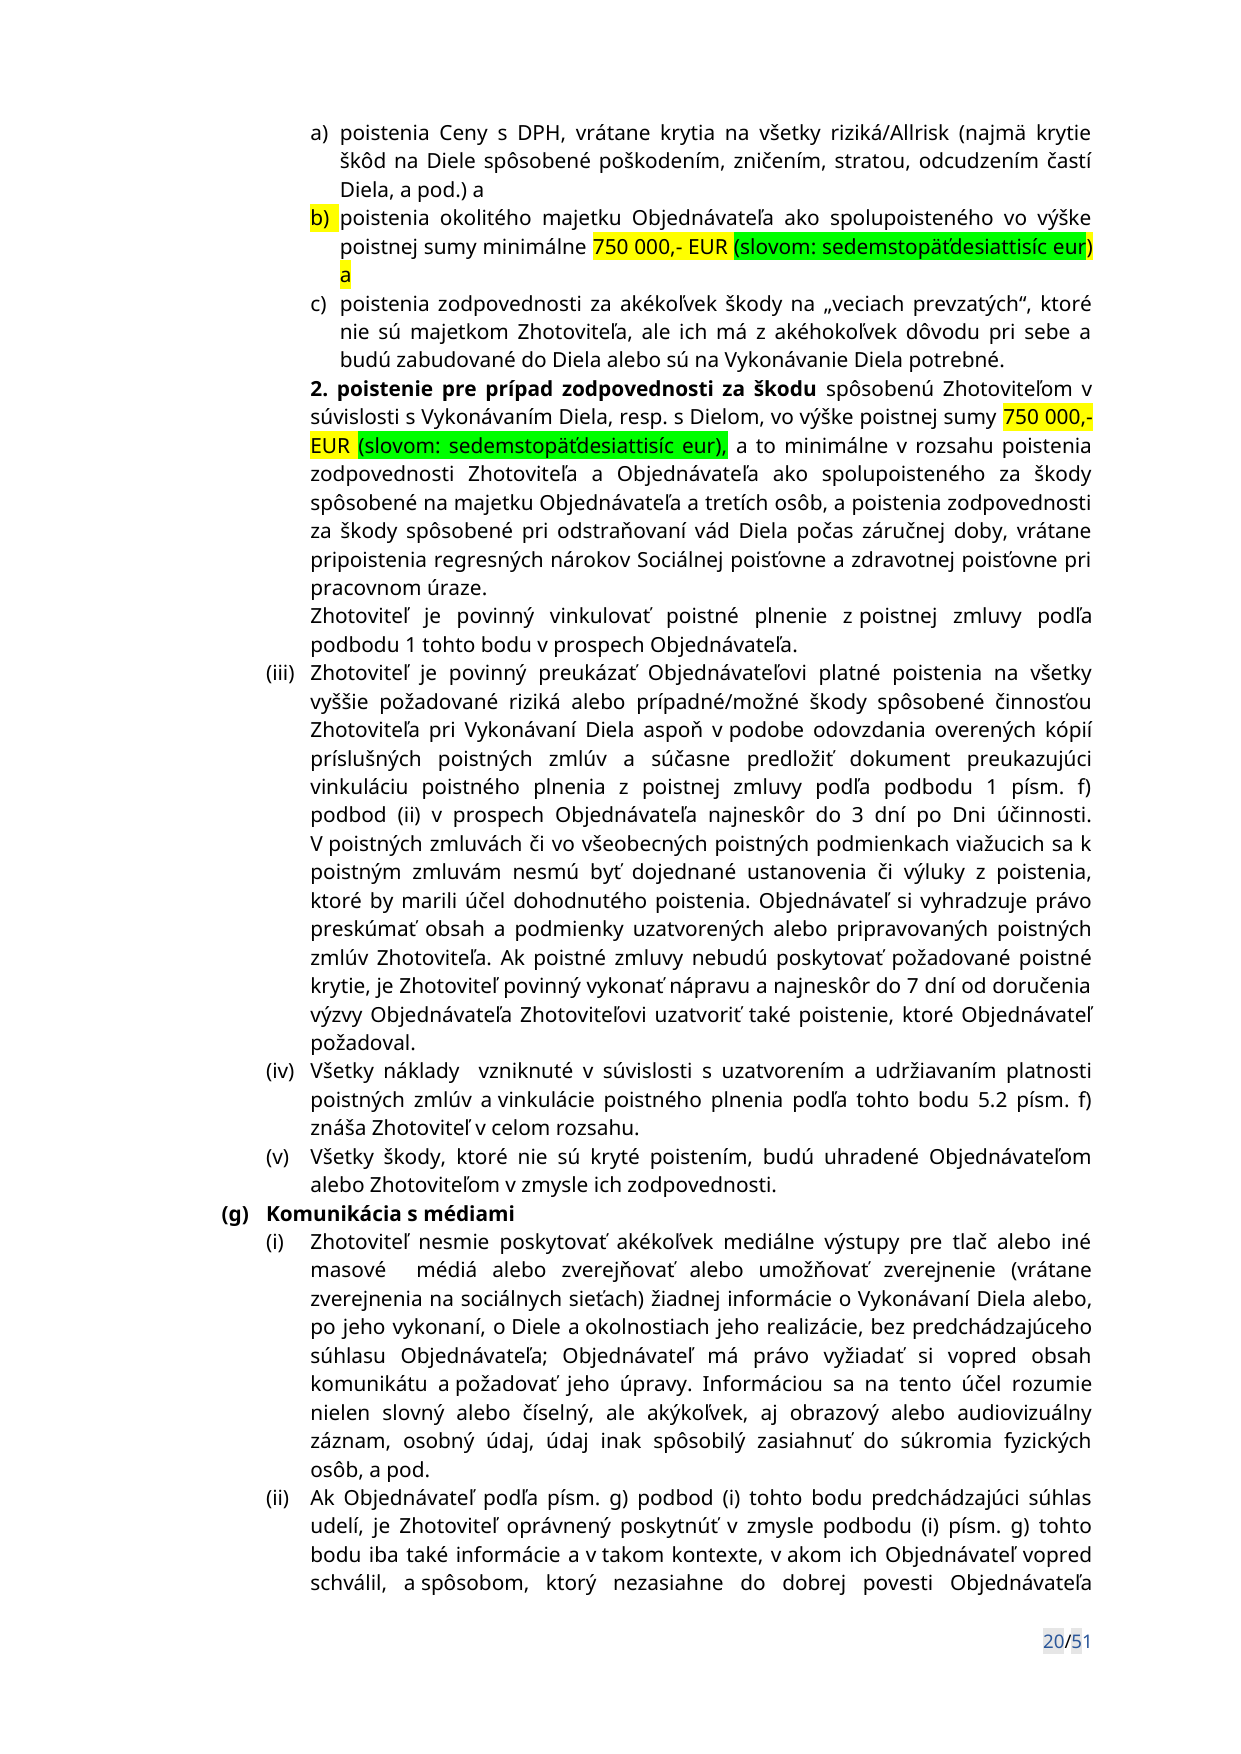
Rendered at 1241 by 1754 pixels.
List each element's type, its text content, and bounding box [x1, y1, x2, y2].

text (g) Komunikácia s médiami [221, 1199, 1093, 1227]
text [266, 1483, 1093, 1597]
text (i) Zhotoviteľ nesmie poskytovať akékoľvek mediálne výstupy pre tlač alebo iné masové médiá alebo zverejňovať alebo umožňovať zverejnenie (vrátane zverejnenia na sociálnych sieťach) žiadnej informácie o Vykonávaní Diela alebo, po jeho vykonaní, o Diele a okolnostiach jeho realizácie, bez predchádzajúceho súhlasu Objednávateľa; Objednávateľ má právo vyžiadať si vopred obsah komunikátu a požadovať jeho úpravy. Informáciou sa na tento účel rozumie nielen slovný alebo číselný, ale akýkoľvek, aj obrazový alebo audiovizuálny záznam, osobný údaj, údaj inak spôsobilý zasiahnuť do súkromia fyzických osôb, a pod. [266, 1227, 1093, 1483]
list poistenia okolitého majetku Objednávateľa ako spolupoisteného vo výške poistnej sumy minimálne 750 000,- EUR (slovom: sedemstopäťdesiattisíc eur) a [310, 203, 1093, 289]
list poistenia zodpovednosti za akékoľvek škody na „veciach prevzatých“, ktoré nie sú majetkom Zhotoviteľa, ale ich má z akéhokoľvek dôvodu pri sebe a budú zabudované do Diela alebo sú na Vykonávanie Diela potrebné. [310, 289, 1093, 374]
text (iii) Zhotoviteľ je povinný preukázať Objednávateľovi platné poistenia na všetky vyššie požadované riziká alebo prípadné/možné škody spôsobené činnosťou Zhotoviteľa pri Vykonávaní Diela aspoň v podobe odovzdania overených kópií príslušných poistných zmlúv a súčasne predložiť dokument preukazujúci vinkuláciu poistného plnenia z poistnej zmluvy podľa podbodu 1 písm. f) podbod (ii) v prospech Objednávateľa najneskôr do 3 dní po Dni účinnosti. V poistných zmluvách či vo všeobecných poistných podmienkach viažucich sa k poistným zmluvám nesmú byť dojednané ustanovenia či výluky z poistenia, ktoré by marili účel dohodnutého poistenia. Objednávateľ si vyhradzuje právo preskúmať obsah a podmienky uzatvorených alebo pripravovaných poistných zmlúv Zhotoviteľa. Ak poistné zmluvy nebudú poskytovať požadované poistné krytie, je Zhotoviteľ povinný vykonať nápravu a najneskôr do 7 dní od doručenia výzvy Objednávateľa Zhotoviteľovi uzatvoriť také poistenie, ktoré Objednávateľ požadoval. [266, 658, 1093, 1057]
text (iv) Všetky náklady vzniknuté v súvislosti s uzatvorením a udržiavaním platnosti poistných zmlúv a vinkulácie poistného plnenia podľa tohto bodu 5.2 písm. f) znáša Zhotoviteľ v celom rozsahu. [266, 1057, 1093, 1142]
text Zhotoviteľ je povinný vinkulovať poistné plnenie z poistnej zmluvy podľa podbodu 1 tohto bodu v prospech Objednávateľa. [310, 602, 1093, 658]
text 2. poistenie pre prípad zodpovednosti za škodu spôsobenú Zhotoviteľom v súvislosti s Vykonávaním Diela, resp. s Dielom, vo výške poistnej sumy 750 000,- EUR (slovom: sedemstopäťdesiattisíc eur), a to minimálne v rozsahu poistenia zodpovednosti Zhotoviteľa a Objednávateľa ako spolupoisteného za škody spôsobené na majetku Objednávateľa a tretích osôb, a poistenia zodpovednosti za škody spôsobené pri odstraňovaní vád Diela počas záručnej doby, vrátane pripoistenia regresných nárokov Sociálnej poisťovne a zdravotnej poisťovne pri pracovnom úraze. [310, 374, 1093, 602]
text (v) Všetky škody, ktoré nie sú kryté poistením, budú uhradené Objednávateľom alebo Zhotoviteľom v zmysle ich zodpovednosti. [266, 1142, 1093, 1199]
list poistenia Ceny s DPH, vrátane krytia na všetky riziká/Allrisk (najmä krytie škôd na Diele spôsobené poškodením, zničením, stratou, odcudzením častí Diela, a pod.) a [310, 118, 1093, 203]
